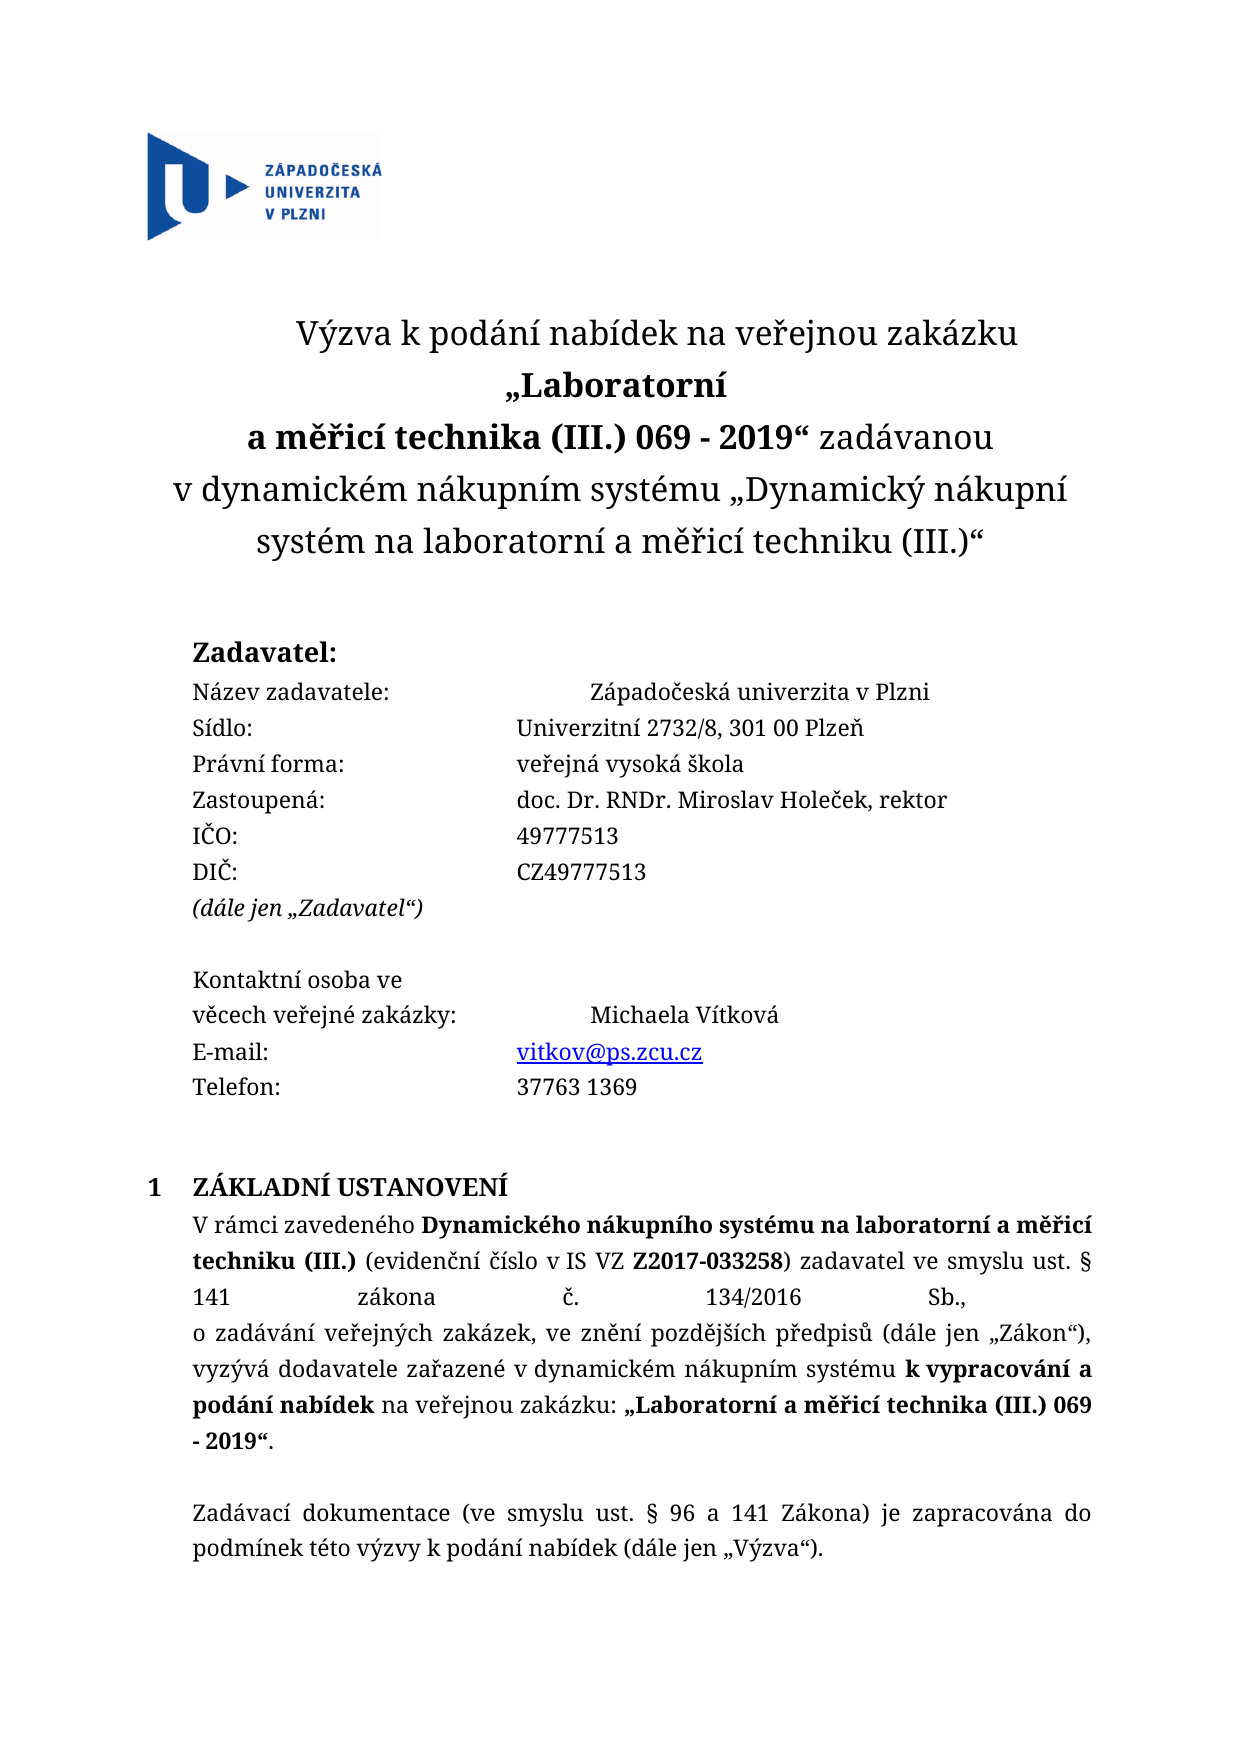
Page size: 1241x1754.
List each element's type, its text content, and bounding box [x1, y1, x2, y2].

text Právní forma: veřejná vysoká škola [148, 748, 1093, 779]
text (dále jen „Zadavatel“) [148, 892, 1093, 923]
text Kontaktní osoba ve věcech veřejné zakázky: Michaela Vítková [192, 963, 1093, 1031]
text Sídlo: Univerzitní 2732/8, 301 00 Plzeň [148, 712, 1093, 743]
text Výzva k podání nabídek na veřejnou zakázku „Laboratorní a měřicí technika (III.) 069 - 2019“ zadávanou v dynamickém nákupním systému „Dynamický nákupní systém na laboratorní a měřicí techniku (III.)“ [148, 309, 1093, 564]
text Zadavatel: [192, 634, 1093, 671]
text V rámci zavedeného Dynamického nákupního systému na laboratorní a měřicí techniku (III.) (evidenční číslo v IS VZ Z2017-033258) zadavatel ve smyslu ust. § 141 zákona č. 134/2016 Sb., o zadávání veřejných zakázek, ve znění pozdějších předpisů (dále jen „Zákon“), vyzývá dodavatele zařazené v dynamickém nákupním systému k vypracování a podání nabídek na veřejnou zakázku: „Laboratorní a měřicí technika (III.) 069 - 2019“. [192, 1209, 1093, 1456]
text E-mail: vitkov@ps.zcu.cz [148, 1035, 1093, 1067]
text Zadávací dokumentace (ve smyslu ust. § 96 a 141 Zákona) je zapracována do podmínek této výzvy k podání nabídek (dále jen „Výzva“). [192, 1496, 1093, 1564]
text Název zadavatele: Západočeská univerzita v Plzni [148, 676, 1093, 707]
text Zastoupená: doc. Dr. RNDr. Miroslav Holeček, rektor [192, 784, 1093, 815]
text IČO: 49777513 [148, 820, 1093, 851]
text Telefon: 37763 1369 [148, 1071, 1093, 1103]
text DIČ: CZ49777513 [148, 856, 1093, 887]
picture [147, 132, 382, 241]
subtitle ZÁKLADNÍ USTANOVENÍ [148, 1170, 1093, 1204]
